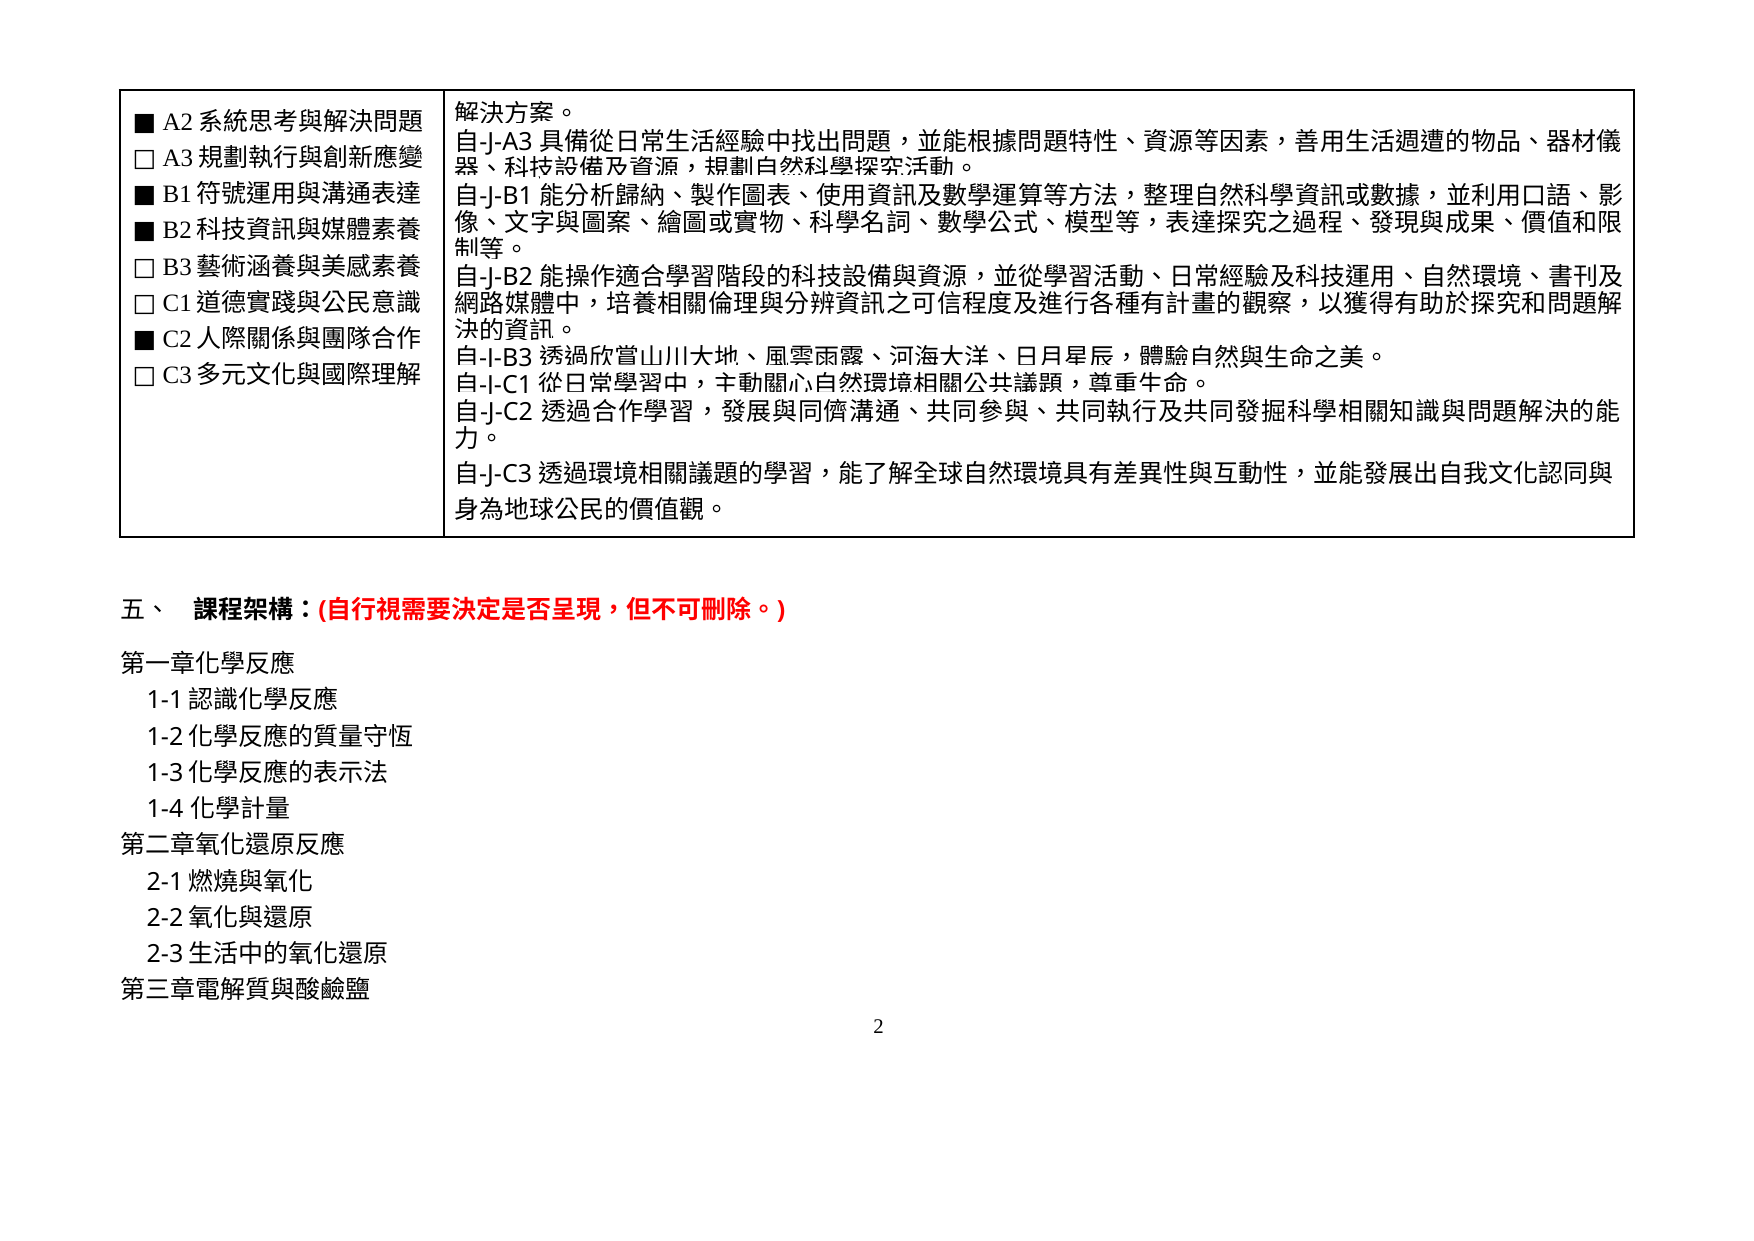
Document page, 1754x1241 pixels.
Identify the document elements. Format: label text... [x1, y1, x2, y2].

text 1-4 化學計量 [118, 789, 1636, 825]
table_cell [121, 91, 443, 536]
list 課程架構：(自行視需要決定是否呈現，但不可刪除。) [121, 589, 1636, 626]
text 1-3化學反應的表示法 [118, 752, 1636, 789]
text 2-3生活中的氧化還原 [118, 934, 1636, 970]
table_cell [445, 91, 1633, 536]
text 2-2氧化與還原 [118, 897, 1636, 934]
text 2-1燃燒與氧化 [118, 861, 1636, 897]
text 第一章化學反應 [118, 644, 1636, 680]
text 1-2化學反應的質量守恆 [118, 716, 1636, 752]
text 1-1認識化學反應 [118, 680, 1636, 716]
text 第二章氧化還原反應 [118, 825, 1636, 861]
text 第三章電解質與酸鹼鹽 [118, 970, 1636, 1006]
